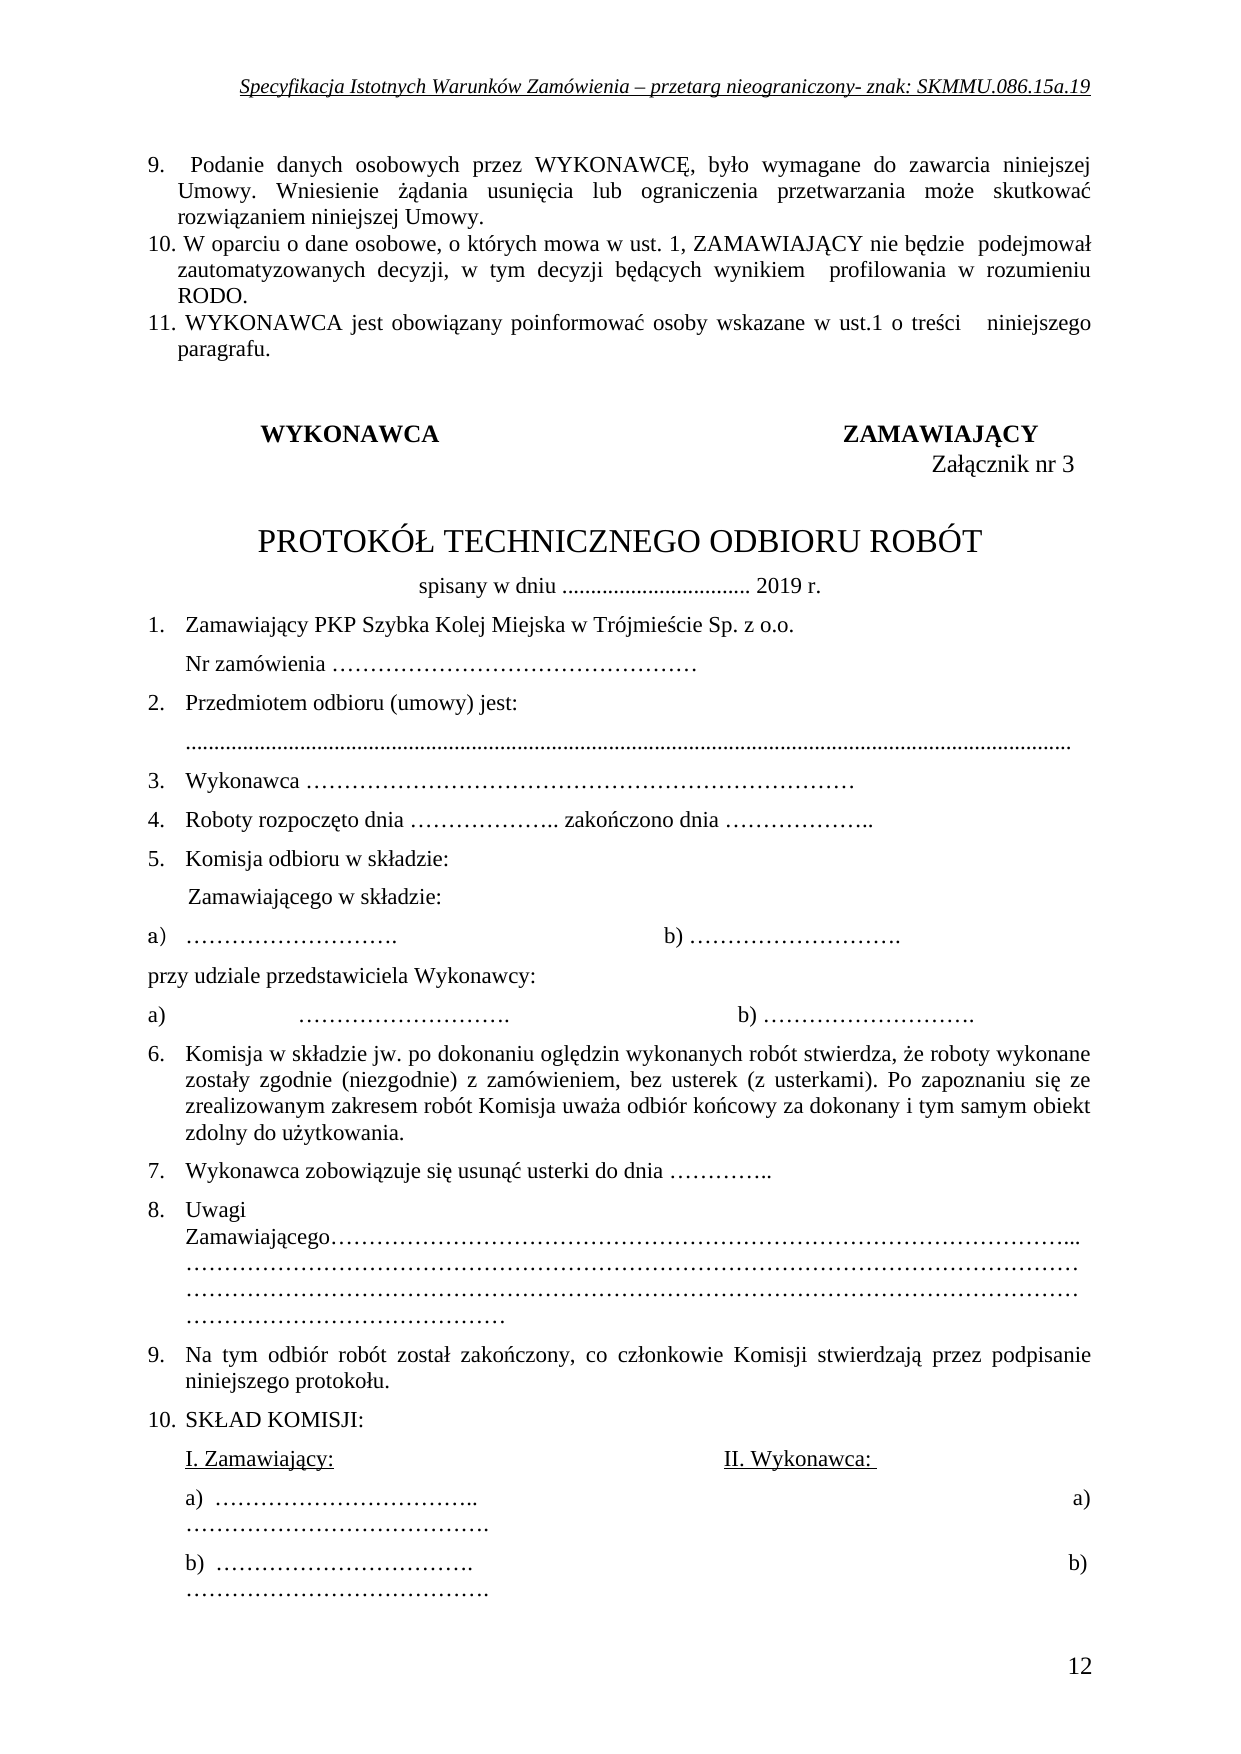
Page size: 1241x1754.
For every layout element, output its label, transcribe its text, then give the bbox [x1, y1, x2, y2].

text Załącznik nr 3 [148, 448, 1074, 478]
text 10. W oparciu o dane osobowe, o których mowa w ust. 1, ZAMAWIAJĄCY nie będzie podejmował zautomatyzowanych decyzji, w tym decyzji będących wynikiem profilowania w rozumieniu RODO. [148, 230, 1092, 309]
text 11. WYKONAWCA jest obowiązany poinformować osoby wskazane w ust.1 o treści niniejszego paragrafu. [148, 309, 1092, 362]
text a) …………………………….. a) …………………………………. [185, 1483, 1092, 1536]
text 9. Podanie danych osobowych przez WYKONAWCĘ, było wymagane do zawarcia niniejszej Umowy. Wniesienie żądania usunięcia lub ograniczenia przetwarzania może skutkować rozwiązaniem niniejszej Umowy. [148, 151, 1092, 230]
text I. Zamawiający: II. Wykonawca: [185, 1445, 1092, 1471]
list Zamawiający PKP Szybka Kolej Miejska w Trójmieście Sp. z o.o. [148, 611, 1092, 638]
list Uwagi Zamawiającego……………………………………………………………………………………... …………………………………………………………………………………………………………………………………………………………………………………………………………………………………………………… [148, 1196, 1092, 1328]
text PROTOKÓŁ TECHNICZNEGO ODBIORU ROBÓT [148, 522, 1092, 560]
list Komisja odbioru w składzie: [148, 844, 1092, 871]
list Przedmiotem odbioru (umowy) jest: [148, 689, 1092, 716]
text Zamawiającego w składzie: [148, 883, 1092, 910]
list Na tym odbiór robót został zakończony, co członkowie Komisji stwierdzają przez podpisanie niniejszego protokołu. [148, 1341, 1092, 1393]
list ………………………. b) ………………………. [148, 922, 1092, 949]
text Nr zamówienia ………………………………………… [148, 650, 1092, 677]
text spisany w dniu ................................. 2019 r. [148, 573, 1092, 599]
text WYKONAWCA ZAMAWIAJĄCY [148, 419, 1092, 448]
list Komisja w składzie jw. po dokonaniu oględzin wykonanych robót stwierdza, że roboty wykonane zostały zgodnie (niezgodnie) z zamówieniem, bez usterek (z usterkami). Po zapoznaniu się ze zrealizowanym zakresem robót Komisja uważa odbiór końcowy za dokonany i tym samym obiekt zdolny do użytkowania. [148, 1039, 1092, 1145]
list Wykonawca zobowiązuje się usunąć usterki do dnia ………….. [148, 1157, 1092, 1184]
list ………………………. b) ………………………. [148, 1001, 1092, 1027]
text przy udziale przedstawiciela Wykonawcy: [148, 962, 1092, 988]
text b) ……………………………. b) …………………………………. [185, 1549, 1092, 1601]
list Roboty rozpoczęto dnia ……………….. zakończono dnia ……………….. [148, 806, 1092, 832]
list Wykonawca ……………………………………………………………… [148, 767, 1092, 793]
list SKŁAD KOMISJI: [148, 1406, 1092, 1432]
text ........................................................................................................................................................... [148, 728, 1092, 754]
